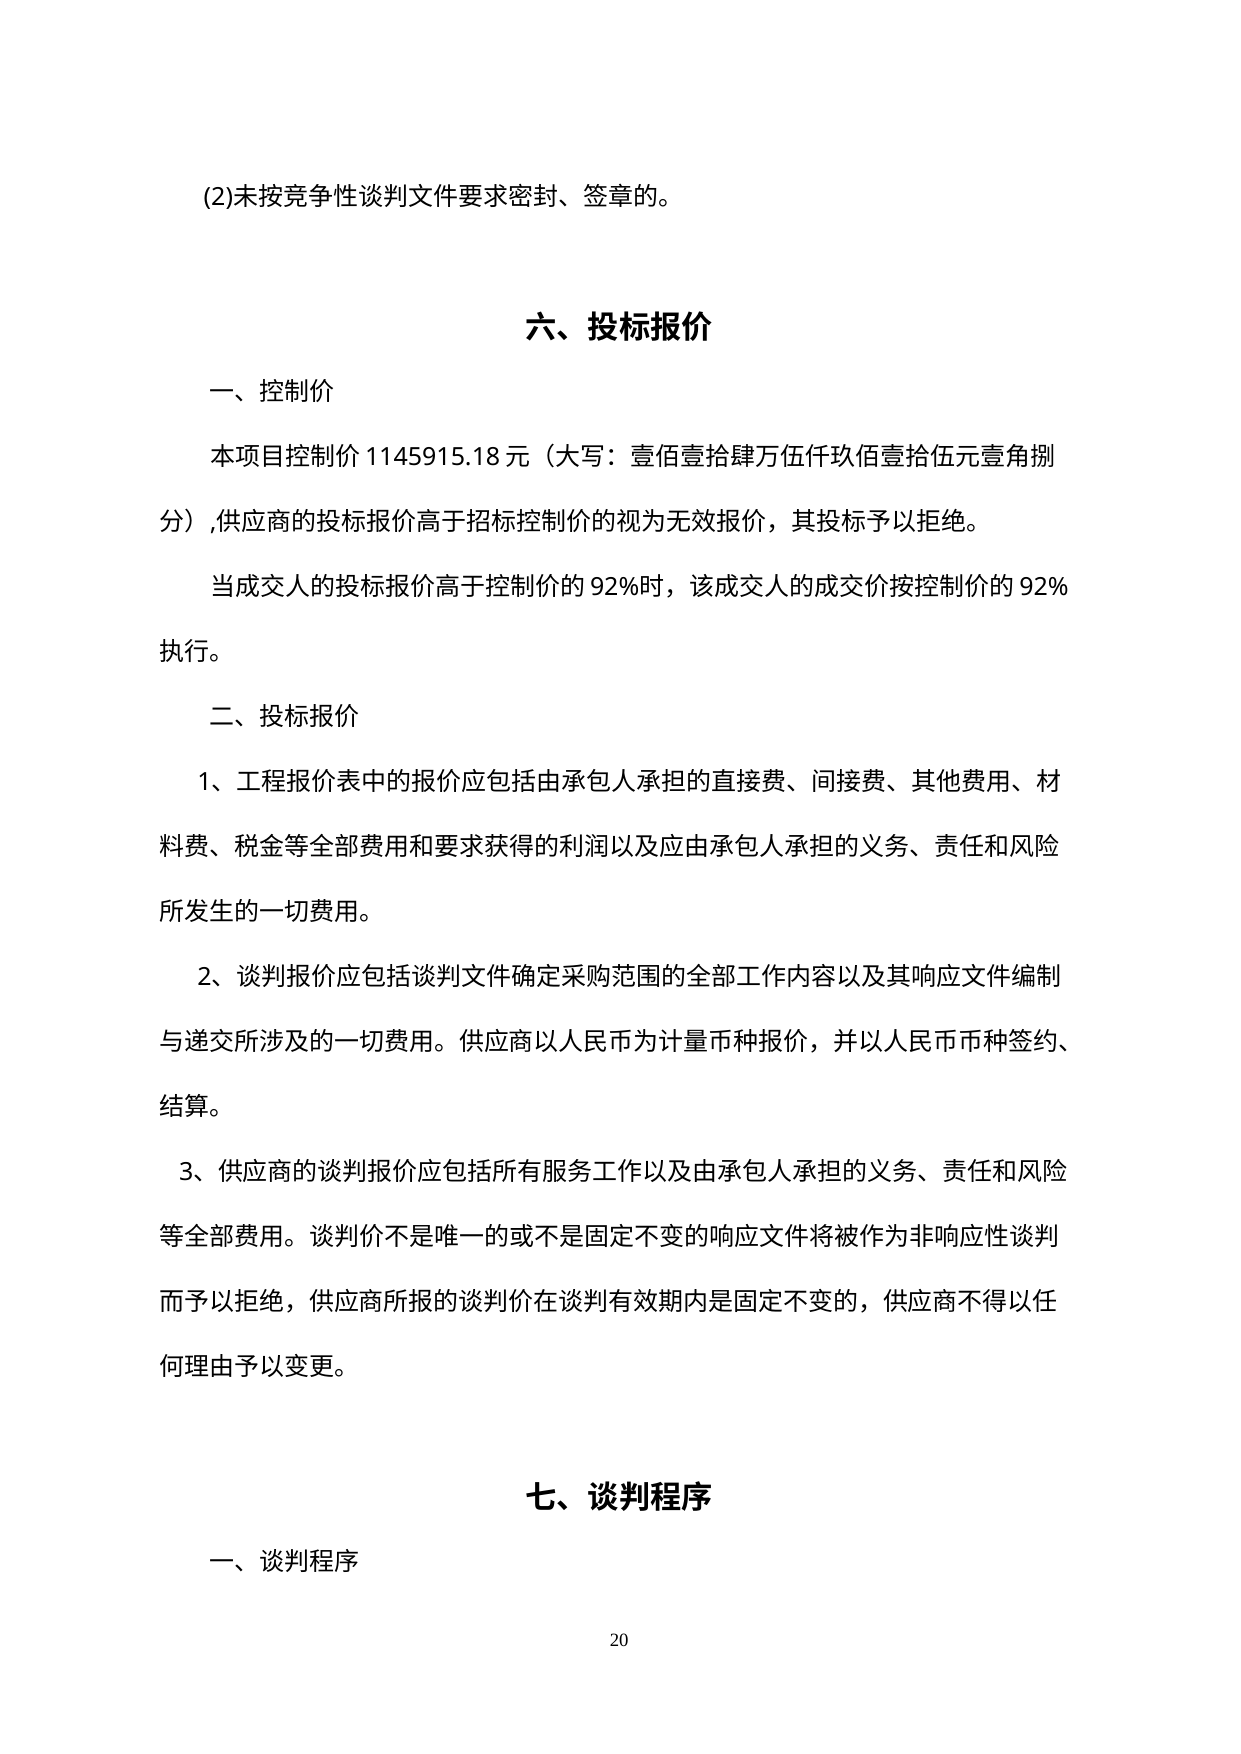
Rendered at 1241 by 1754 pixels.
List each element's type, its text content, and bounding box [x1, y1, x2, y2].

text (2)未按竞争性谈判文件要求密封、签章的。 [159, 162, 1078, 227]
text 1、工程报价表中的报价应包括由承包人承担的直接费、间接费、其他费用、材料费、税金等全部费用和要求获得的利润以及应由承包人承担的义务、责任和风险所发生的一切费用。 [159, 747, 1078, 942]
text 一、控制价 [159, 357, 1078, 422]
text 二、投标报价 [159, 682, 1078, 747]
text 本项目控制价1145915.18元（大写：壹佰壹拾肆万伍仟玖佰壹拾伍元壹角捌分）,供应商的投标报价高于招标控制价的视为无效报价，其投标予以拒绝。 [159, 422, 1078, 552]
text 六、投标报价 [159, 292, 1078, 357]
text 一、谈判程序 [159, 1527, 1078, 1592]
text 2、谈判报价应包括谈判文件确定采购范围的全部工作内容以及其响应文件编制与递交所涉及的一切费用。供应商以人民币为计量币种报价，并以人民币币种签约、结算。 [159, 942, 1078, 1137]
text 七、谈判程序 [159, 1462, 1078, 1527]
text 3、供应商的谈判报价应包括所有服务工作以及由承包人承担的义务、责任和风险等全部费用。谈判价不是唯一的或不是固定不变的响应文件将被作为非响应性谈判而予以拒绝，供应商所报的谈判价在谈判有效期内是固定不变的，供应商不得以任何理由予以变更。 [159, 1137, 1078, 1397]
text 当成交人的投标报价高于控制价的92%时，该成交人的成交价按控制价的92%执行。 [159, 552, 1078, 682]
